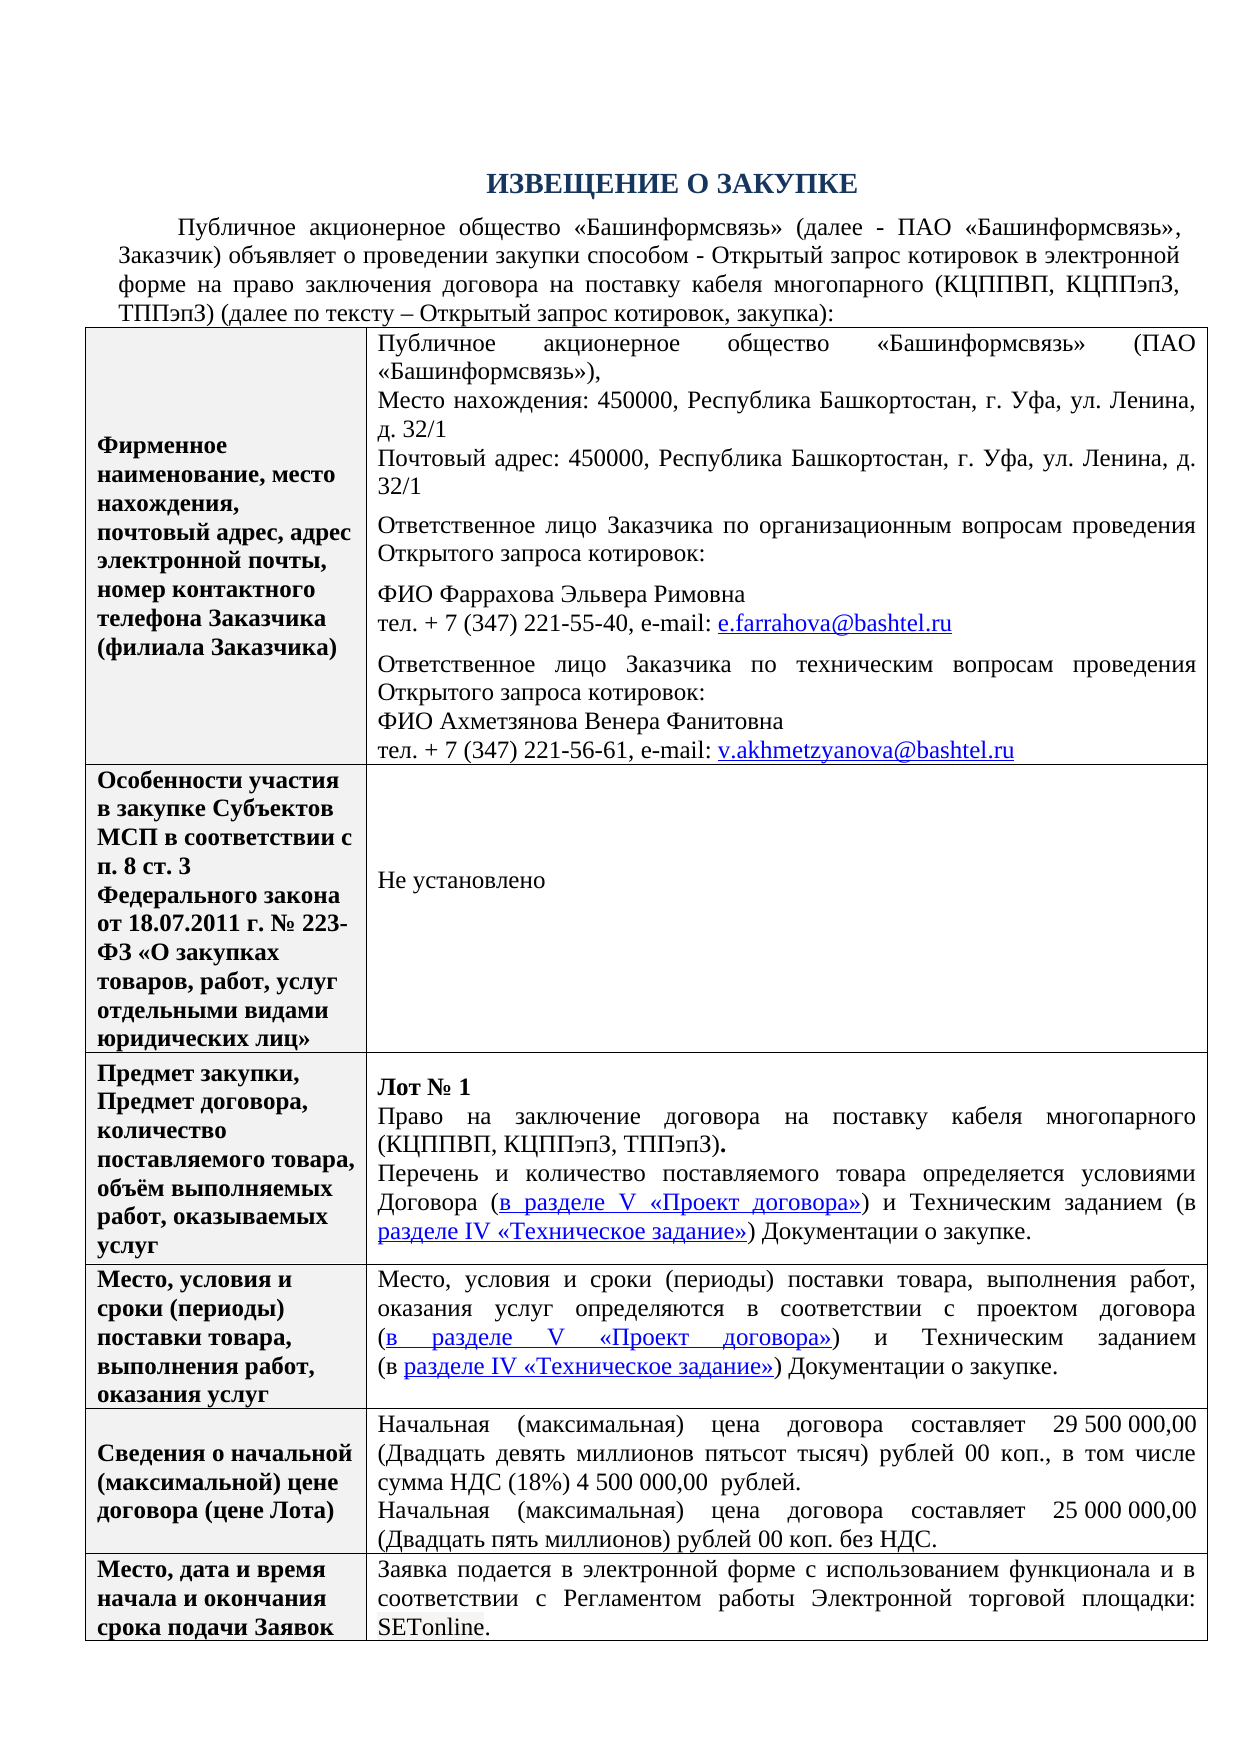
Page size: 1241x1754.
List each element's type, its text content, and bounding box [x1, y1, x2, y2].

table_header Фирменное наименование, место нахождения, почтовый адрес, адрес электронной почты, номер контактного телефона Заказчика (филиала Заказчика) [86, 328, 366, 764]
table_cell Лот № 1 Право на заключение договора на поставку кабеля многопарного (КЦППВП, КЦППэпЗ, ТППэпЗ). Перечень и количество поставляемого товара определяется условиями Договора (в разделе V «Проект договора») и Техническим заданием (в разделе IV «Техническое задание») Документации о закупке. [367, 1053, 1207, 1263]
table_cell Место, условия и сроки (периоды) поставки товара, выполнения работ, оказания услуг определяются в соответствии с проектом договора (в разделе V «Проект договора») и Техническим заданием (в разделе IV «Техническое задание») Документации о закупке. [367, 1265, 1207, 1408]
table_cell Особенности участия в закупке Субъектов МСП в соответствии с п. 8 ст. 3 Федерального закона от 18.07.2011 г. № 223-ФЗ «О закупках товаров, работ, услуг отдельными видами юридических лиц» [86, 765, 366, 1052]
table_cell Сведения о начальной (максимальной) цене договора (цене Лота) [86, 1409, 366, 1553]
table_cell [367, 1554, 1207, 1640]
table_cell Начальная (максимальная) цена договора составляет 29 500 000,00 (Двадцать девять миллионов пятьсот тысяч) рублей 00 коп., в том числе сумма НДС (18%) 4 500 000,00 рублей. Начальная (максимальная) цена договора составляет 25 000 000,00 (Двадцать пять миллионов) рублей 00 коп. без НДС. [367, 1409, 1207, 1553]
table_cell Предмет закупки, Предмет договора, количество поставляемого товара, объём выполняемых работ, оказываемых услуг [86, 1053, 366, 1263]
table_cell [86, 1554, 366, 1640]
table_header Публичное акционерное общество «Башинформсвязь» (ПАО «Башинформсвязь»), Место нахождения: 450000, Республика Башкортостан, г. Уфа, ул. Ленина, д. 32/1 Почтовый адрес: 450000, Республика Башкортостан, г. Уфа, ул. Ленина, д. 32/1 Ответственное лицо Заказчика по организационным вопросам проведения Открытого запроса котировок: ФИО Фаррахова Эльвера Римовна тел. + 7 (347) 221-55-40, e-mail: e.farrahova@bashtel.ru Ответственное лицо Заказчика по техническим вопросам проведения Открытого запроса котировок: ФИО Ахметзянова Венера Фанитовна тел. + 7 (347) 221-56-61, e-mail: v.akhmetzyanova@bashtel.ru [367, 328, 1207, 764]
subtitle ИЗВЕЩЕНИЕ О ЗАКУПКЕ [163, 166, 1181, 199]
table_cell Место, условия и сроки (периоды) поставки товара, выполнения работ, оказания услуг [86, 1265, 366, 1408]
text Публичное акционерное общество «Башинформсвязь» (далее - ПАО «Башинформсвязь», Заказчик) объявляет о проведении закупки способом - Открытый запрос котировок в электронной форме на право заключения договора на поставку кабеля многопарного (КЦППВП, КЦППэпЗ, ТППэпЗ) (далее по тексту – Открытый запрос котировок, закупка): [118, 212, 1181, 327]
table_cell Не установлено [367, 765, 1207, 1052]
